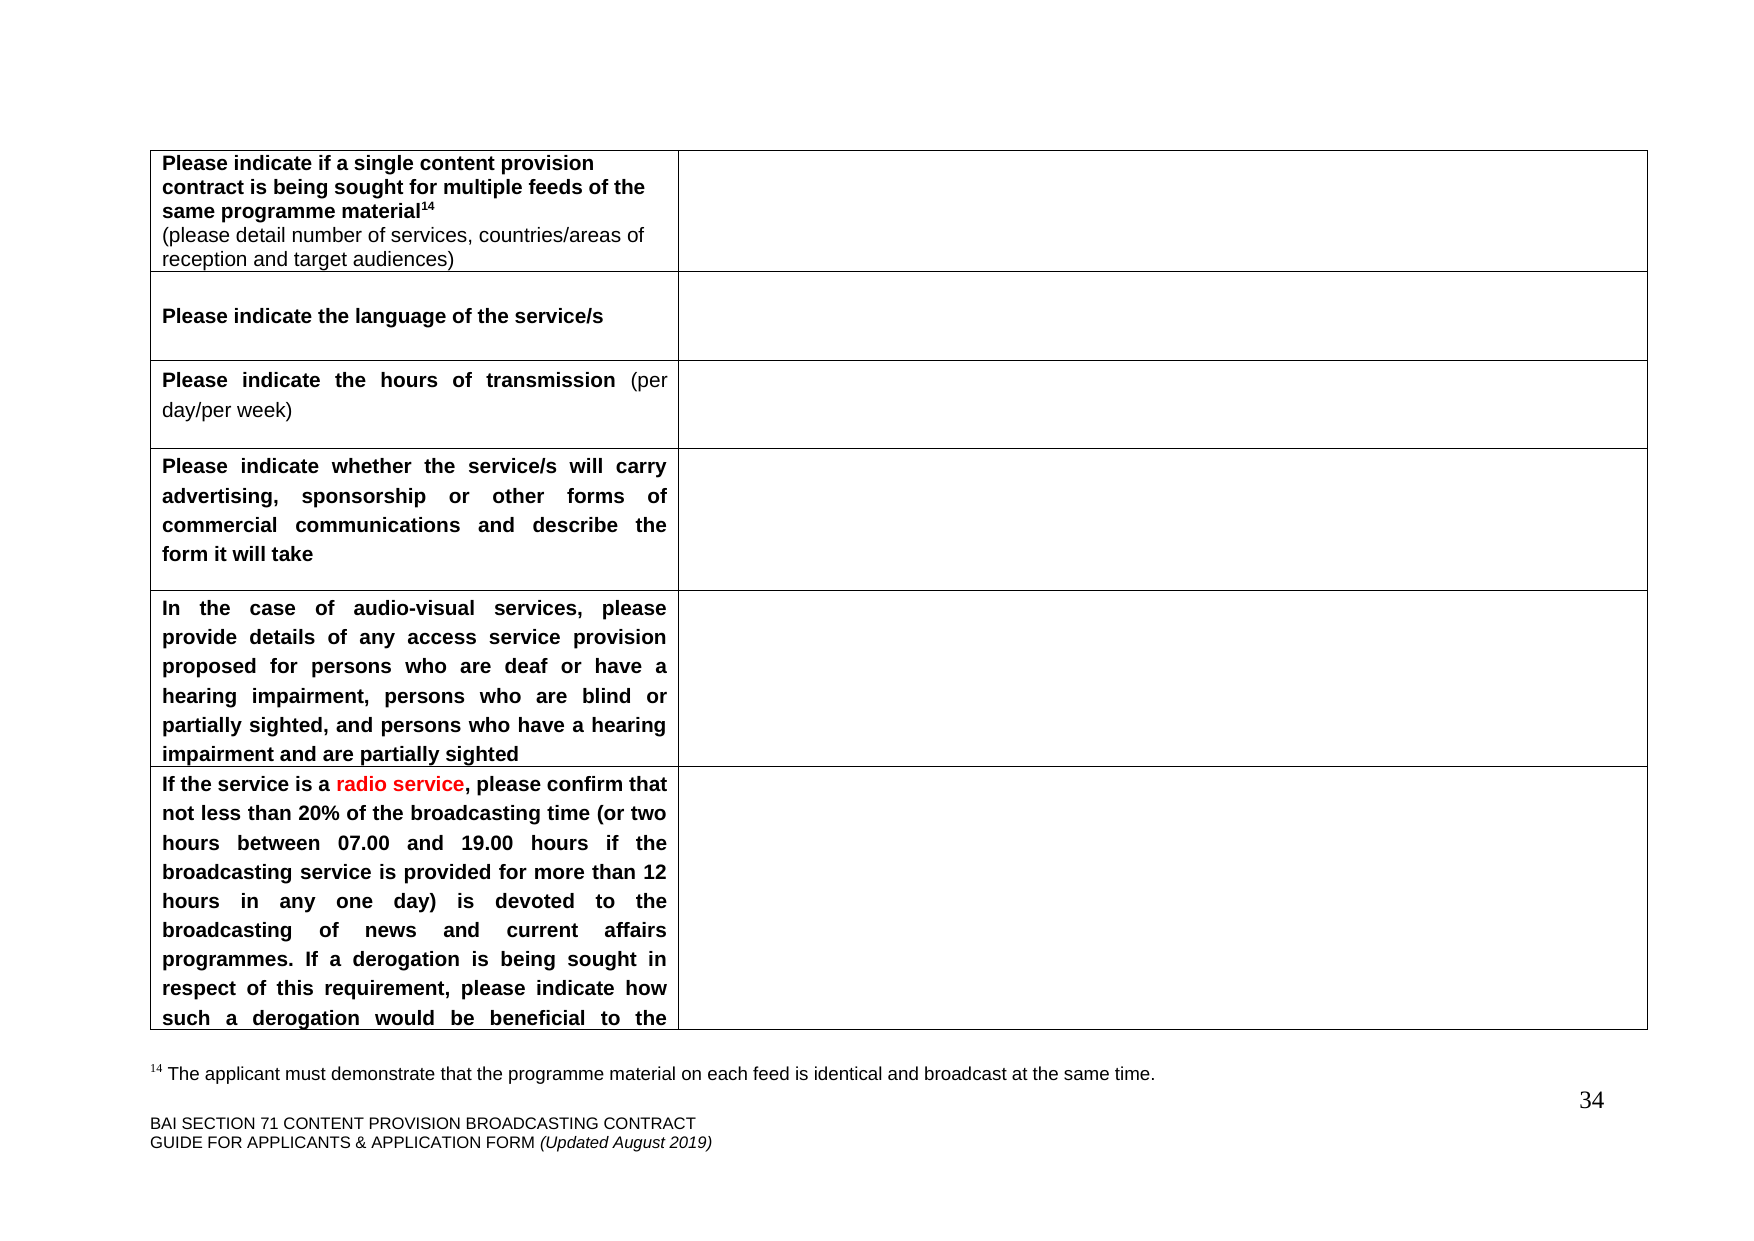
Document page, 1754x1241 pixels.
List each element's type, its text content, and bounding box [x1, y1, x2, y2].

table_cell [679, 151, 1647, 271]
table_cell [679, 361, 1647, 448]
table_cell [679, 591, 1647, 766]
table_cell Please indicate the language of the service/s [151, 272, 678, 359]
table_cell Please indicate if a single content provision contract is being sought for multiple feeds of the same programme material (please detail number of services, countries/areas of reception and target audiences) [151, 151, 678, 271]
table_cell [151, 767, 678, 1029]
table_cell [679, 449, 1647, 590]
table_cell Please indicate whether the service/s will carry advertising, sponsorship or other forms of commercial communications and describe the form it will take [151, 449, 678, 590]
table_cell In the case of audio-visual services, please provide details of any access service provision proposed for persons who are deaf or have a hearing impairment, persons who are blind or partially sighted, and persons who have a hearing impairment and are partially sighted [151, 591, 678, 766]
table_cell [679, 272, 1647, 359]
table_cell Please indicate the hours of transmission (per day/per week) [151, 361, 678, 448]
table_cell [679, 767, 1647, 1029]
